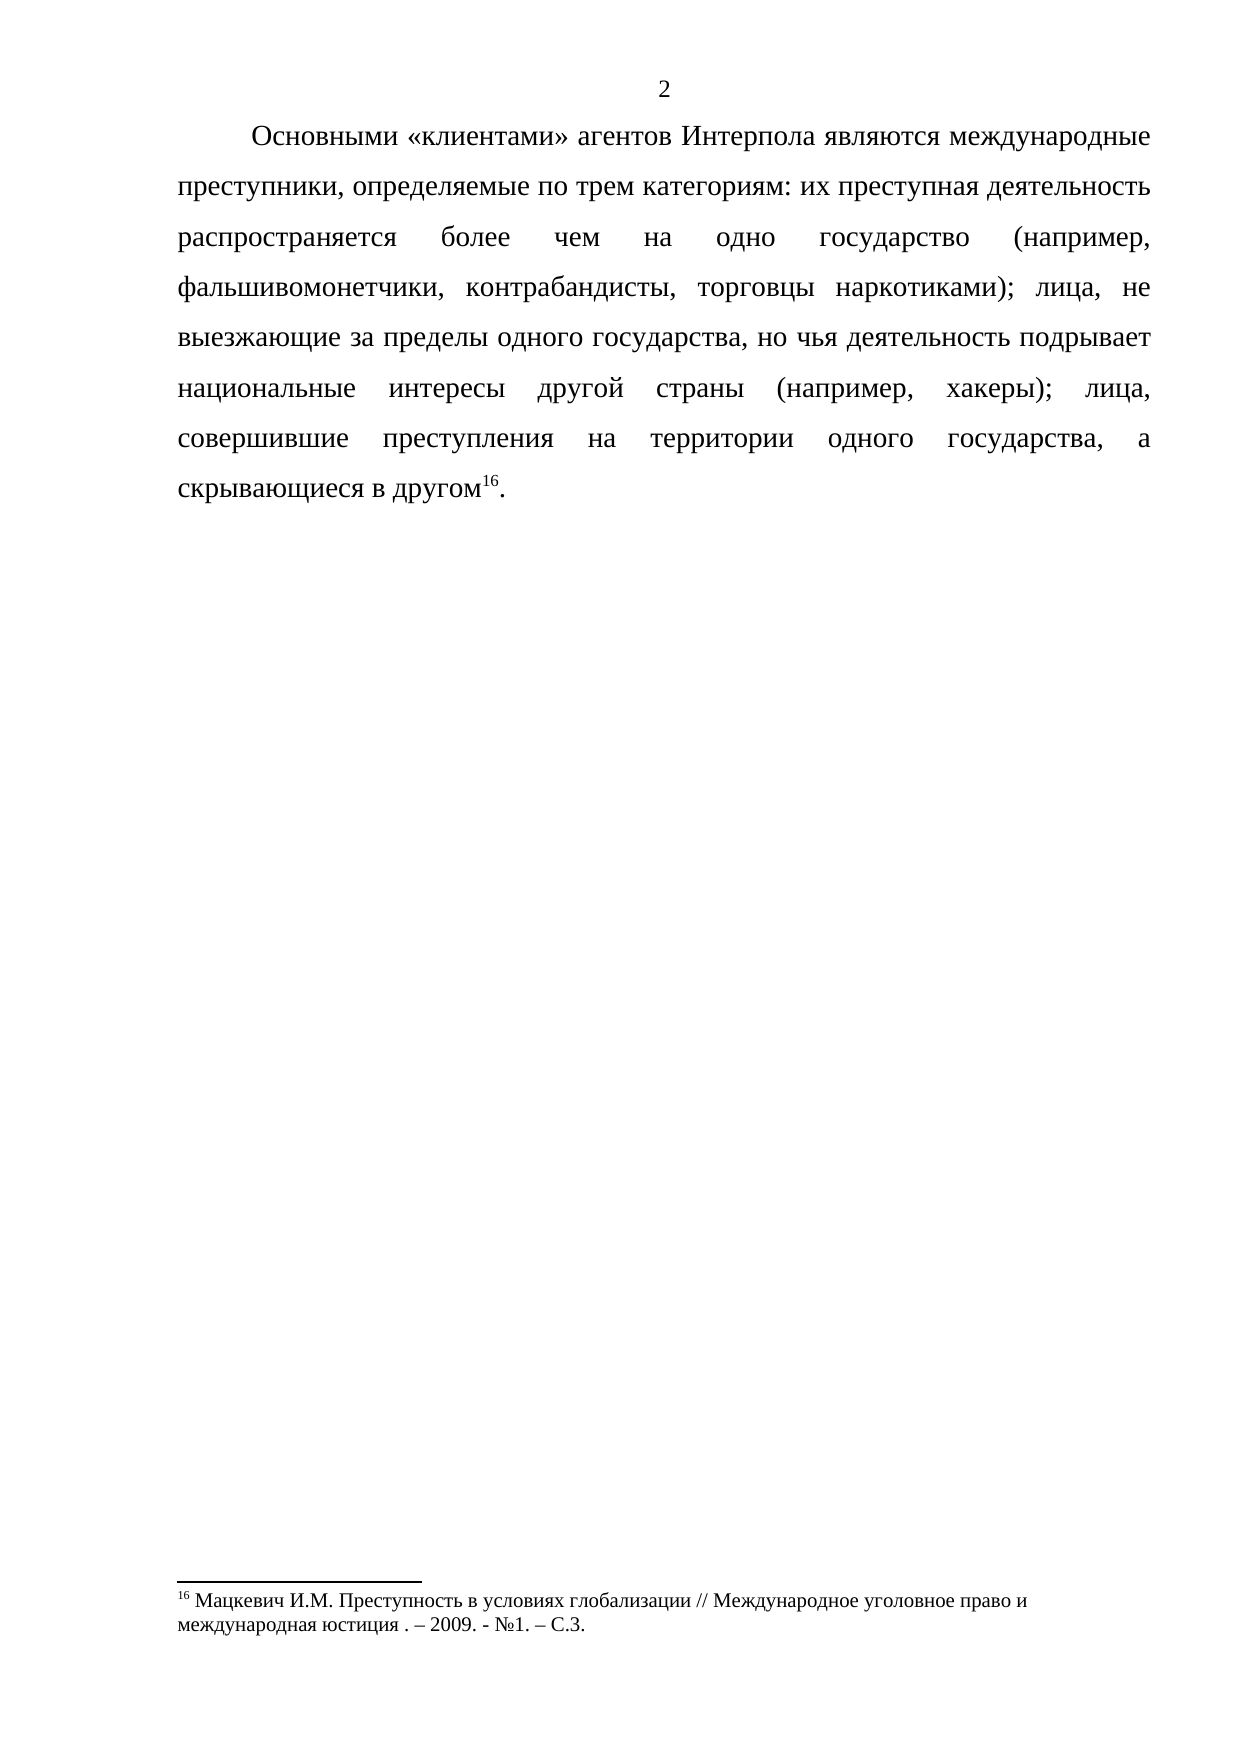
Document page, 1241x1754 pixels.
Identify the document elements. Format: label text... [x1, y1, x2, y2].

text Основными «клиентами» агентов Интерпола являются международные преступники, определяемые по трем категориям: их преступная деятельность распространяется более чем на одно государство (например, фальшивомонетчики, контрабандисты, торговцы наркотиками); лица, не выезжающие за пределы одного государства, но чья деятельность подрывает национальные интересы другой страны (например, хакеры); лица, совершившие преступления на территории одного государства, а скрывающиеся в другом. [177, 118, 1152, 504]
